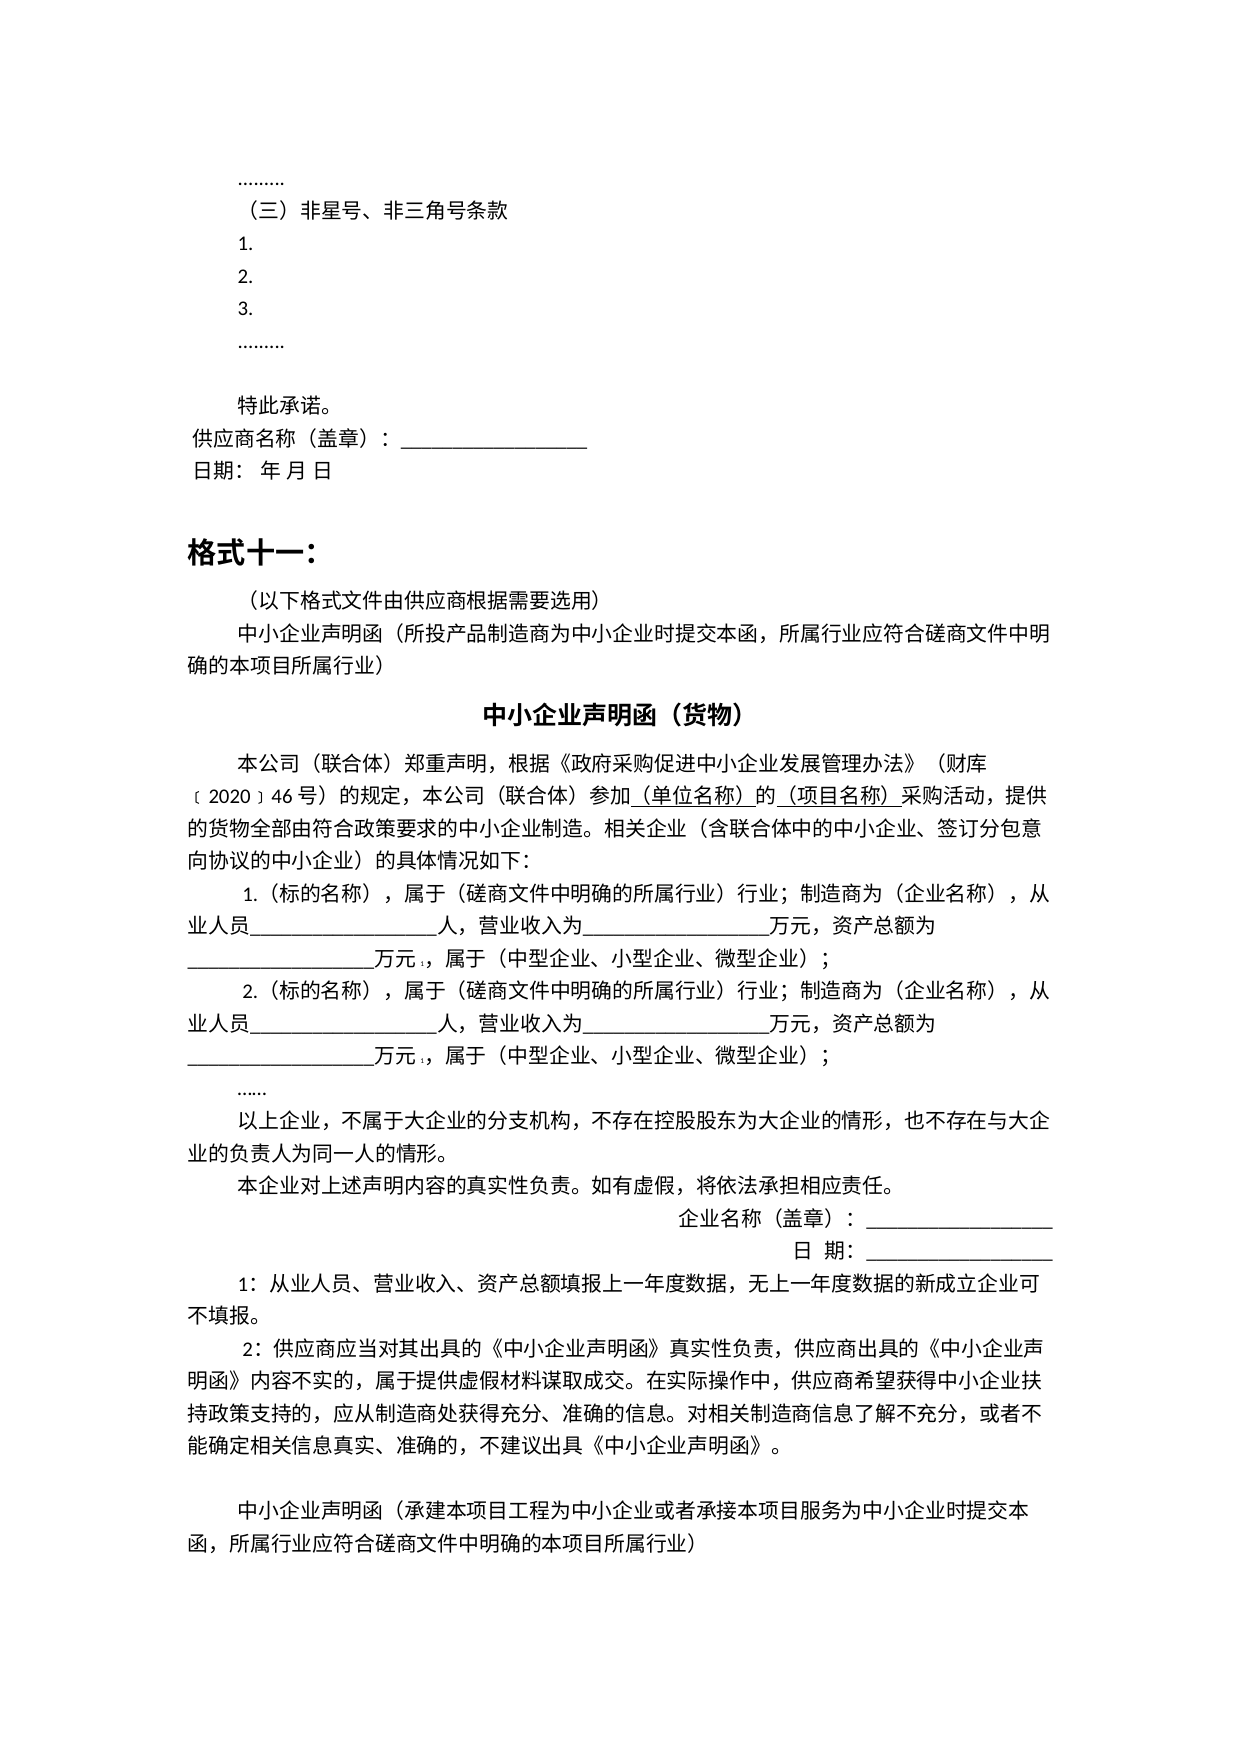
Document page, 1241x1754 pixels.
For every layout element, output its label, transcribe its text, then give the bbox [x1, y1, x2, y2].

text 企业名称（盖章）：__________________ [187, 1202, 1053, 1234]
text 日期： 年 月 日 [187, 454, 1053, 487]
text 本企业对上述声明内容的真实性负责。如有虚假，将依法承担相应责任。 [187, 1169, 1053, 1202]
text 2.（标的名称），属于（磋商文件中明确的所属行业）行业；制造商为（企业名称），从业人员__________________人，营业收入为__________________万元，资产总额为__________________万元1，属于（中型企业、小型企业、微型企业）； [187, 974, 1053, 1072]
text 特此承诺。 [187, 389, 1053, 422]
text 本公司（联合体）郑重声明，根据《政府采购促进中小企业发展管理办法》（财库﹝2020﹞46 号）的规定，本公司（联合体）参加（单位名称）的（项目名称）采购活动，提供的货物全部由符合政策要求的中小企业制造。相关企业（含联合体中的中小企业、签订分包意向协议的中小企业）的具体情况如下： [187, 747, 1053, 877]
text （三）非星号、非三角号条款 [187, 194, 1053, 227]
text 2. [187, 259, 1053, 292]
text …… [187, 1072, 1053, 1104]
text 供应商名称（盖章）：__________________ [187, 422, 1053, 454]
text 1.（标的名称），属于（磋商文件中明确的所属行业）行业；制造商为（企业名称），从业人员__________________人，营业收入为__________________万元，资产总额为__________________万元1，属于（中型企业、小型企业、微型企业）； [187, 877, 1053, 974]
text 1：从业人员、营业收入、资产总额填报上一年度数据，无上一年度数据的新成立企业可不填报。 [187, 1267, 1053, 1332]
text 中小企业声明函（所投产品制造商为中小企业时提交本函，所属行业应符合磋商文件中明确的本项目所属行业） [187, 617, 1053, 682]
text 2：供应商应当对其出具的《中小企业声明函》真实性负责，供应商出具的《中小企业声明函》内容不实的，属于提供虚假材料谋取成交。在实际操作中，供应商希望获得中小企业扶持政策支持的，应从制造商处获得充分、准确的信息。对相关制造商信息了解不充分，或者不能确定相关信息真实、准确的，不建议出具《中小企业声明函》。 [187, 1332, 1053, 1462]
text 格式十一： [187, 519, 1053, 584]
text 日 期：__________________ [187, 1234, 1053, 1267]
text 1. [187, 227, 1053, 259]
text 中小企业声明函（承建本项目工程为中小企业或者承接本项目服务为中小企业时提交本函，所属行业应符合磋商文件中明确的本项目所属行业） [187, 1494, 1053, 1559]
text （以下格式文件由供应商根据需要选用） [187, 584, 1053, 617]
text 中小企业声明函（货物） [187, 682, 1053, 747]
text ......... [187, 324, 1053, 389]
text ......... [187, 162, 1053, 194]
text 以上企业，不属于大企业的分支机构，不存在控股股东为大企业的情形，也不存在与大企业的负责人为同一人的情形。 [187, 1104, 1053, 1169]
text 3. [187, 292, 1053, 324]
